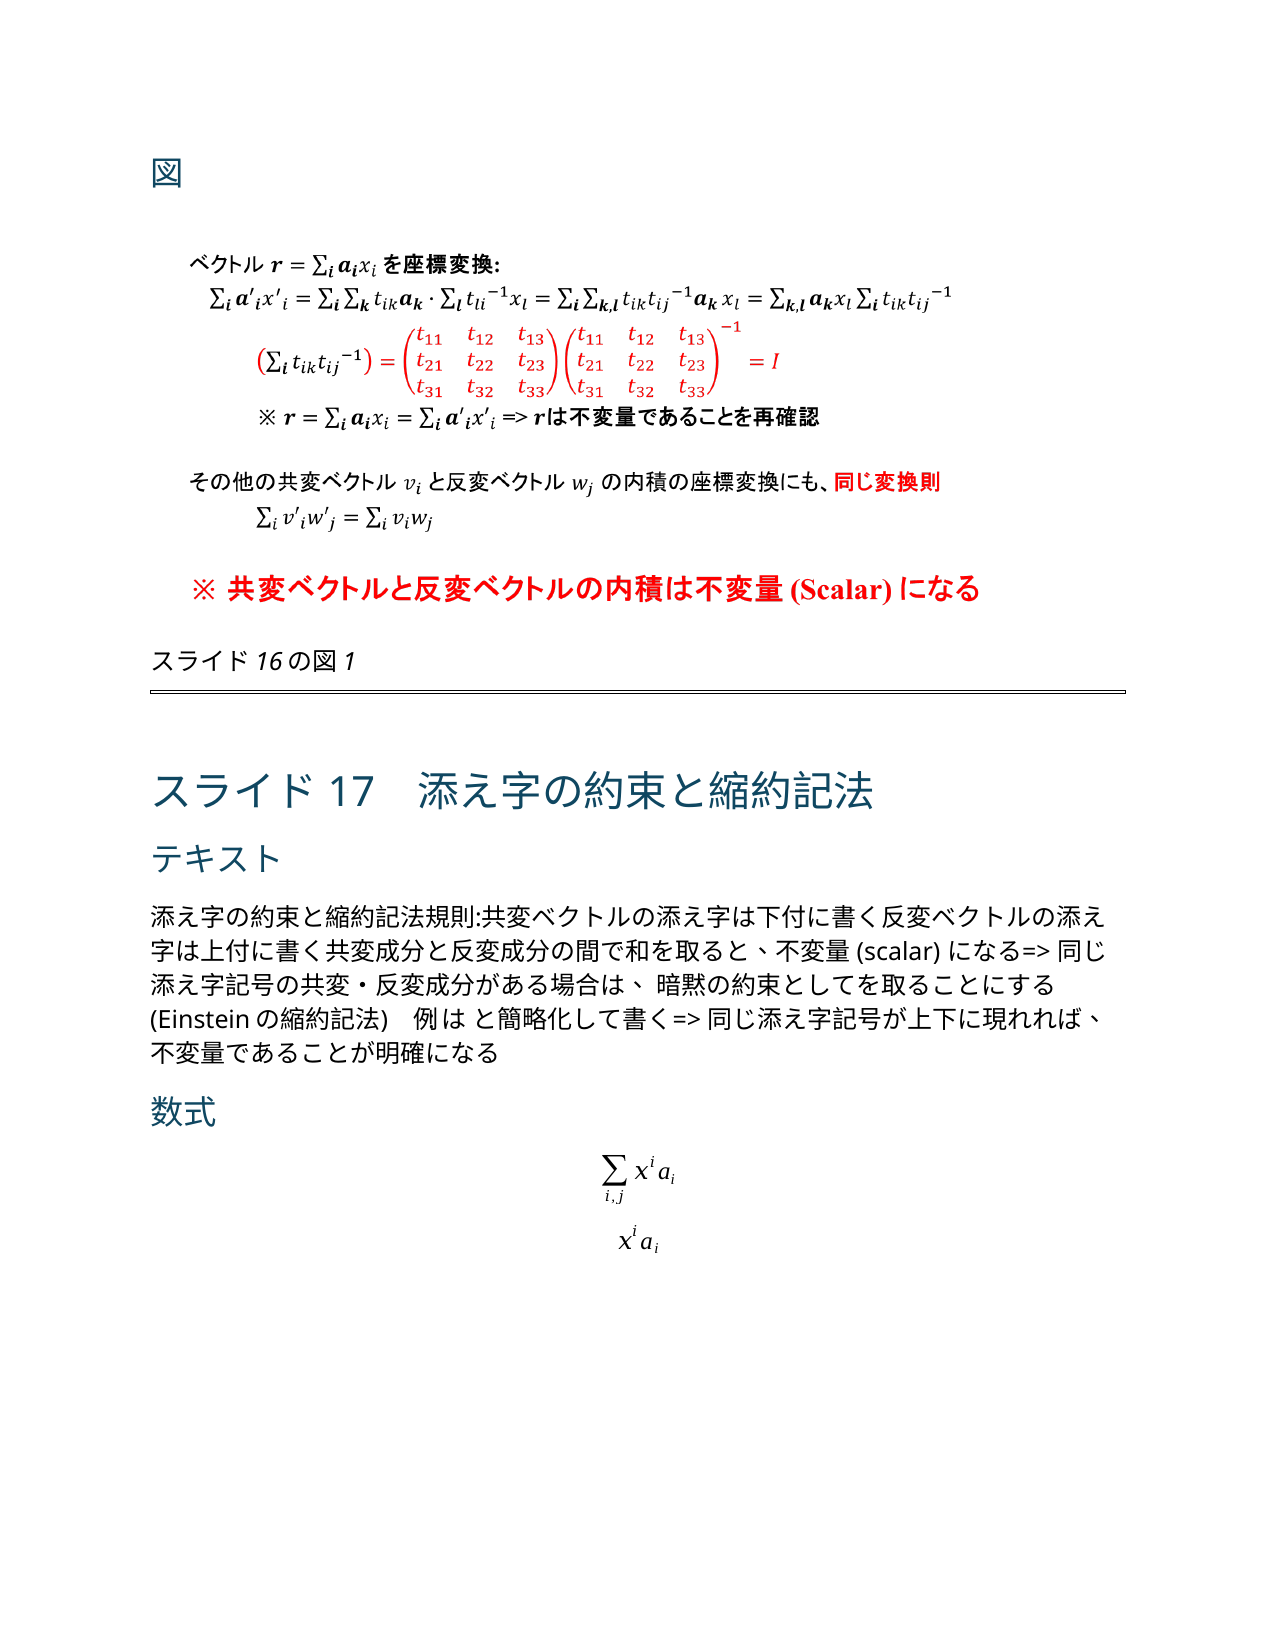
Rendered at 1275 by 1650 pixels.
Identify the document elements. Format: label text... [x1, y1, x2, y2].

text 添え字の約束と縮約記法規則:共変ベクトルの添え字は下付に書く反変ベクトルの添え字は上付に書く共変成分と反変成分の間で和を取ると、不変量 (scalar) になる=> 同じ添え字記号の共変・反変成分がある場合は、 暗黙の約束としてを取ることにする (Einsteinの縮約記法) 例: は と簡略化して書く=> 同じ添え字記号が上下に現れれば、不変量であることが明確になる [150, 900, 1125, 1070]
subtitle スライド 17 添え字の約束と縮約記法 [150, 762, 1125, 819]
picture [168, 203, 1044, 624]
subtitle 図 [150, 150, 1125, 195]
subtitle 数式 [150, 1089, 1125, 1134]
subtitle テキスト [150, 836, 1125, 881]
text スライド16の図1 [150, 644, 1125, 678]
